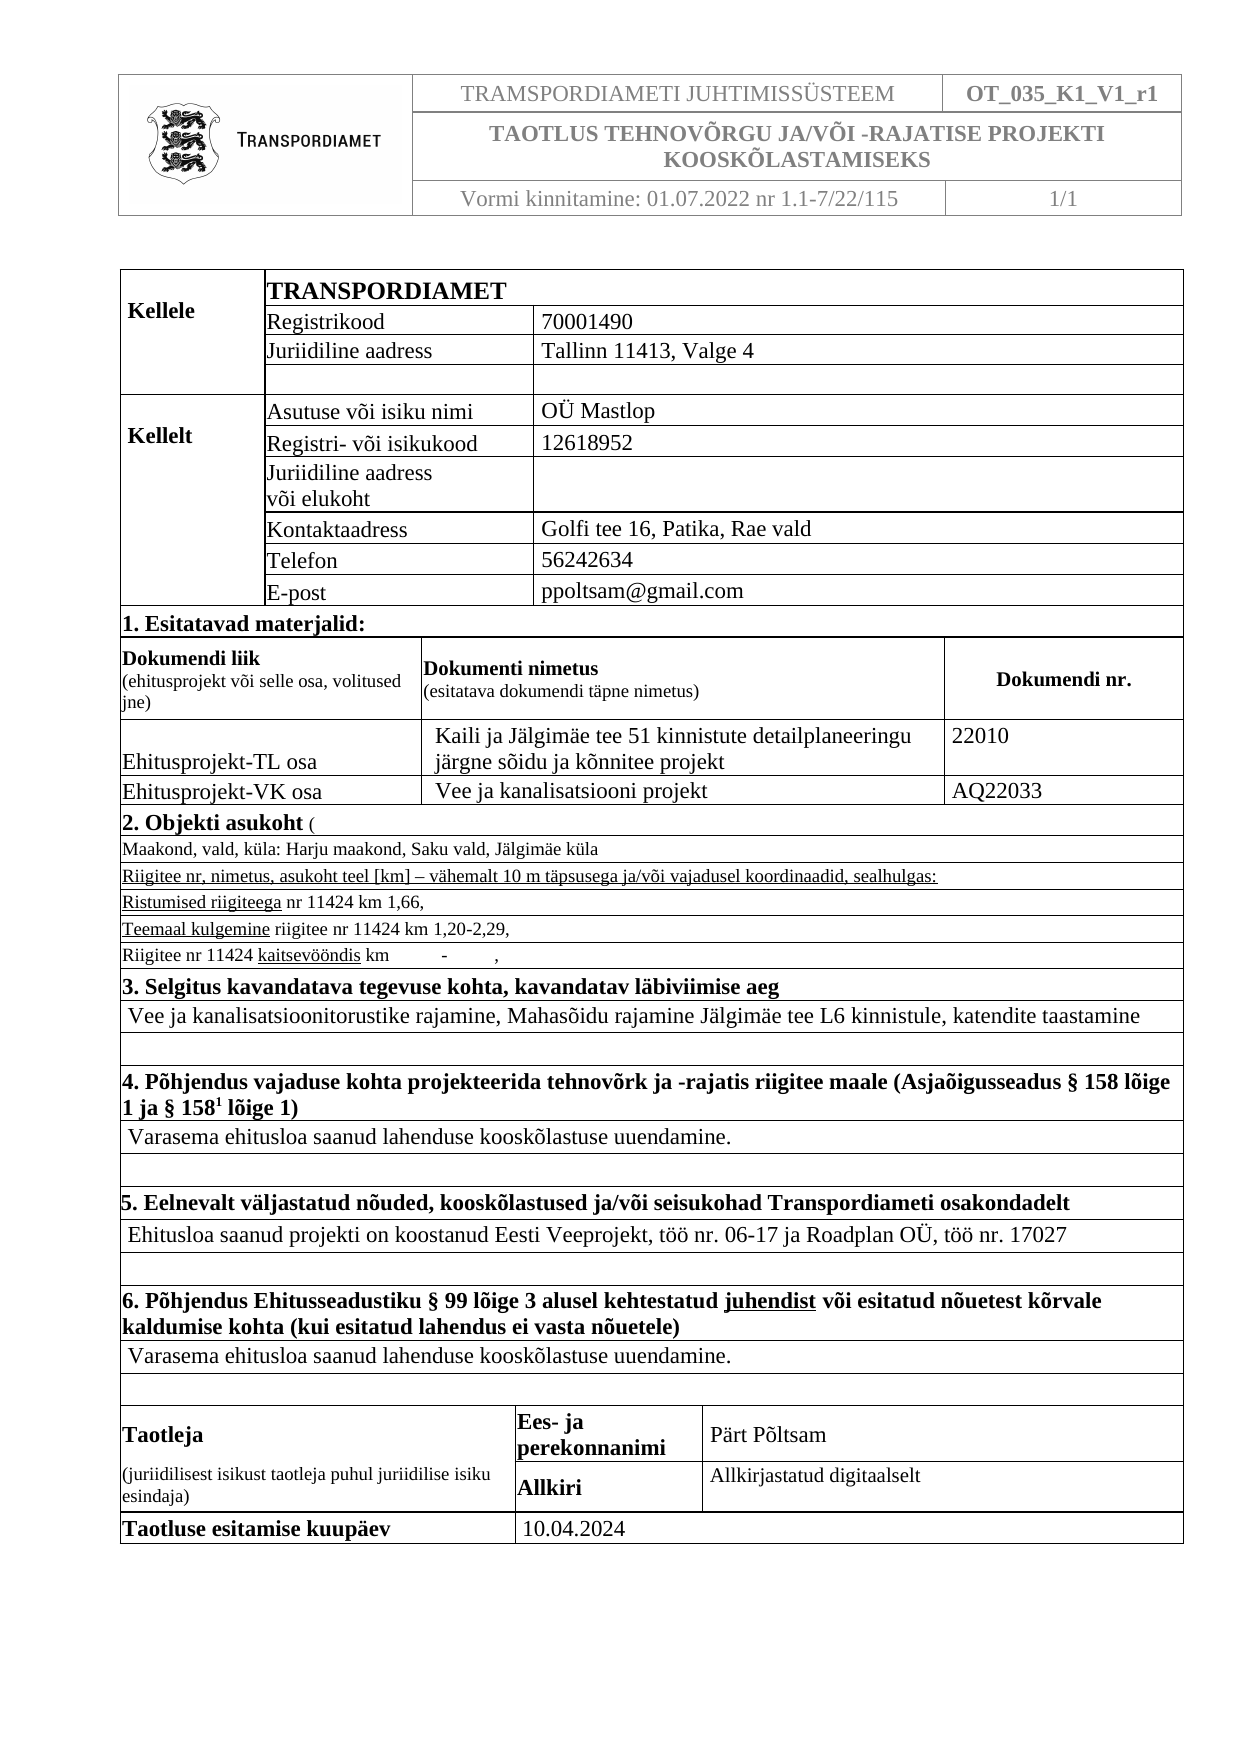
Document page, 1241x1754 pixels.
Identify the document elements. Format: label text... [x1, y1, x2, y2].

table_cell Kaili ja Jälgimäe tee 51 kinnistute detailplaneeringu järgne sõidu ja kõnnitee projekt [422, 720, 944, 774]
table_cell Asutuse või isiku nimi [266, 395, 533, 425]
table_cell Maakond, vald, küla: Harju maakond, Saku vald, Jälgimäe küla [121, 836, 1183, 862]
table_cell Juriidiline aadress [266, 335, 533, 364]
table_cell Taotleja [121, 1406, 515, 1461]
table_cell [121, 1033, 1183, 1065]
table_cell Taotluse esitamise kuupäev [121, 1513, 515, 1543]
table_cell Registri- või isikukood [266, 426, 533, 456]
table_cell Vee ja kanalisatsioonitorustike rajamine, Mahasõidu rajamine Jälgimäe tee L6 kinnistule, katendite taastamine [121, 1001, 1183, 1032]
table_cell Allkiri [516, 1462, 702, 1511]
table_cell 6. Põhjendus Ehitusseadustiku § 99 lõige 3 alusel kehtestatud juhendist või esitatud nõuetest kõrvale kaldumise kohta (kui esitatud lahendus ei vasta nõuetele) [121, 1286, 1183, 1340]
table_cell 22010 [945, 720, 1183, 774]
table_cell Vee ja kanalisatsiooni projekt [422, 776, 944, 804]
table_cell Dokumendi nr. [945, 638, 1183, 719]
table_cell Telefon [266, 544, 533, 574]
table_cell [534, 365, 1183, 393]
table_cell 5. Eelnevalt väljastatud nõuded, kooskõlastused ja/või seisukohad Transpordiameti osakondadelt [121, 1187, 1183, 1219]
table_header TRANSPORDIAMET [266, 270, 1183, 304]
table_cell Ehitusloa saanud projekti on koostanud Eesti Veeprojekt, töö nr. 06-17 ja Roadplan OÜ, töö nr. 17027 [121, 1220, 1183, 1252]
table_cell 2. Objekti asukoht ( [121, 805, 1183, 835]
table_cell Dokumenti nimetus (esitatava dokumendi täpne nimetus) [422, 638, 944, 719]
table_cell Varasema ehitusloa saanud lahenduse kooskõlastuse uuendamine. [121, 1341, 1183, 1373]
table_cell 56242634 [534, 544, 1183, 574]
table_cell OÜ Mastlop [534, 395, 1183, 425]
table_cell Tallinn 11413, Valge 4 [534, 335, 1183, 364]
table_cell 1. Esitatavad materjalid: [121, 606, 1183, 636]
table_cell (juriidilisest isikust taotleja puhul juriidilise isiku esindaja) [121, 1461, 515, 1511]
table_cell [121, 1154, 1183, 1186]
table_cell Registrikood [266, 306, 533, 334]
table_cell 4. Põhjendus vajaduse kohta projekteerida tehnovõrk ja -rajatis riigitee maale (Asjaõigusseadus § 158 lõige 1 ja § 1581 lõige 1) [121, 1066, 1183, 1120]
table_cell Juriidiline aadress või elukoht [266, 457, 533, 511]
table_cell Kellelt [121, 395, 264, 605]
table_cell Ees- ja perekonnanimi [516, 1406, 702, 1461]
table_cell [266, 365, 533, 393]
table_cell Kontaktaadress [266, 513, 533, 543]
table_cell 12618952 [534, 426, 1183, 456]
table_cell AQ22033 [945, 776, 1183, 804]
table_cell [534, 457, 1183, 511]
picture [129, 85, 402, 204]
table_cell Riigitee nr, nimetus, asukoht teel [km] – vähemalt 10 m täpsusega ja/või vajadusel koordinaadid, sealhulgas: [121, 863, 1183, 888]
table_cell Teemaal kulgemine riigitee nr 11424 km 1,20-2,29, [121, 916, 1183, 942]
table_cell ppoltsam@gmail.com [534, 575, 1183, 605]
table_cell Allkirjastatud digitaalselt [703, 1462, 1183, 1511]
table_header Kellele [121, 270, 264, 393]
table_cell Varasema ehitusloa saanud lahenduse kooskõlastuse uuendamine. [121, 1121, 1183, 1153]
table_cell 10.04.2024 [516, 1513, 1183, 1543]
table_cell Ehitusprojekt-VK osa [121, 776, 421, 804]
table_cell [121, 1374, 1183, 1405]
table_cell Ristumised riigiteega nr 11424 km 1,66, [121, 890, 1183, 915]
table_cell 70001490 [534, 306, 1183, 334]
table_cell E-post [266, 575, 533, 605]
table_cell Golfi tee 16, Patika, Rae vald [534, 513, 1183, 543]
table_cell Pärt Põltsam [703, 1406, 1183, 1461]
table_cell 3. Selgitus kavandatava tegevuse kohta, kavandatav läbiviimise aeg [121, 969, 1183, 999]
table_cell Dokumendi liik (ehitusprojekt või selle osa, volitused jne) [121, 638, 421, 719]
table_cell Ehitusprojekt-TL osa [121, 720, 421, 774]
table_cell [121, 1253, 1183, 1284]
table_cell Riigitee nr 11424 kaitsevööndis km - , [121, 943, 1183, 968]
